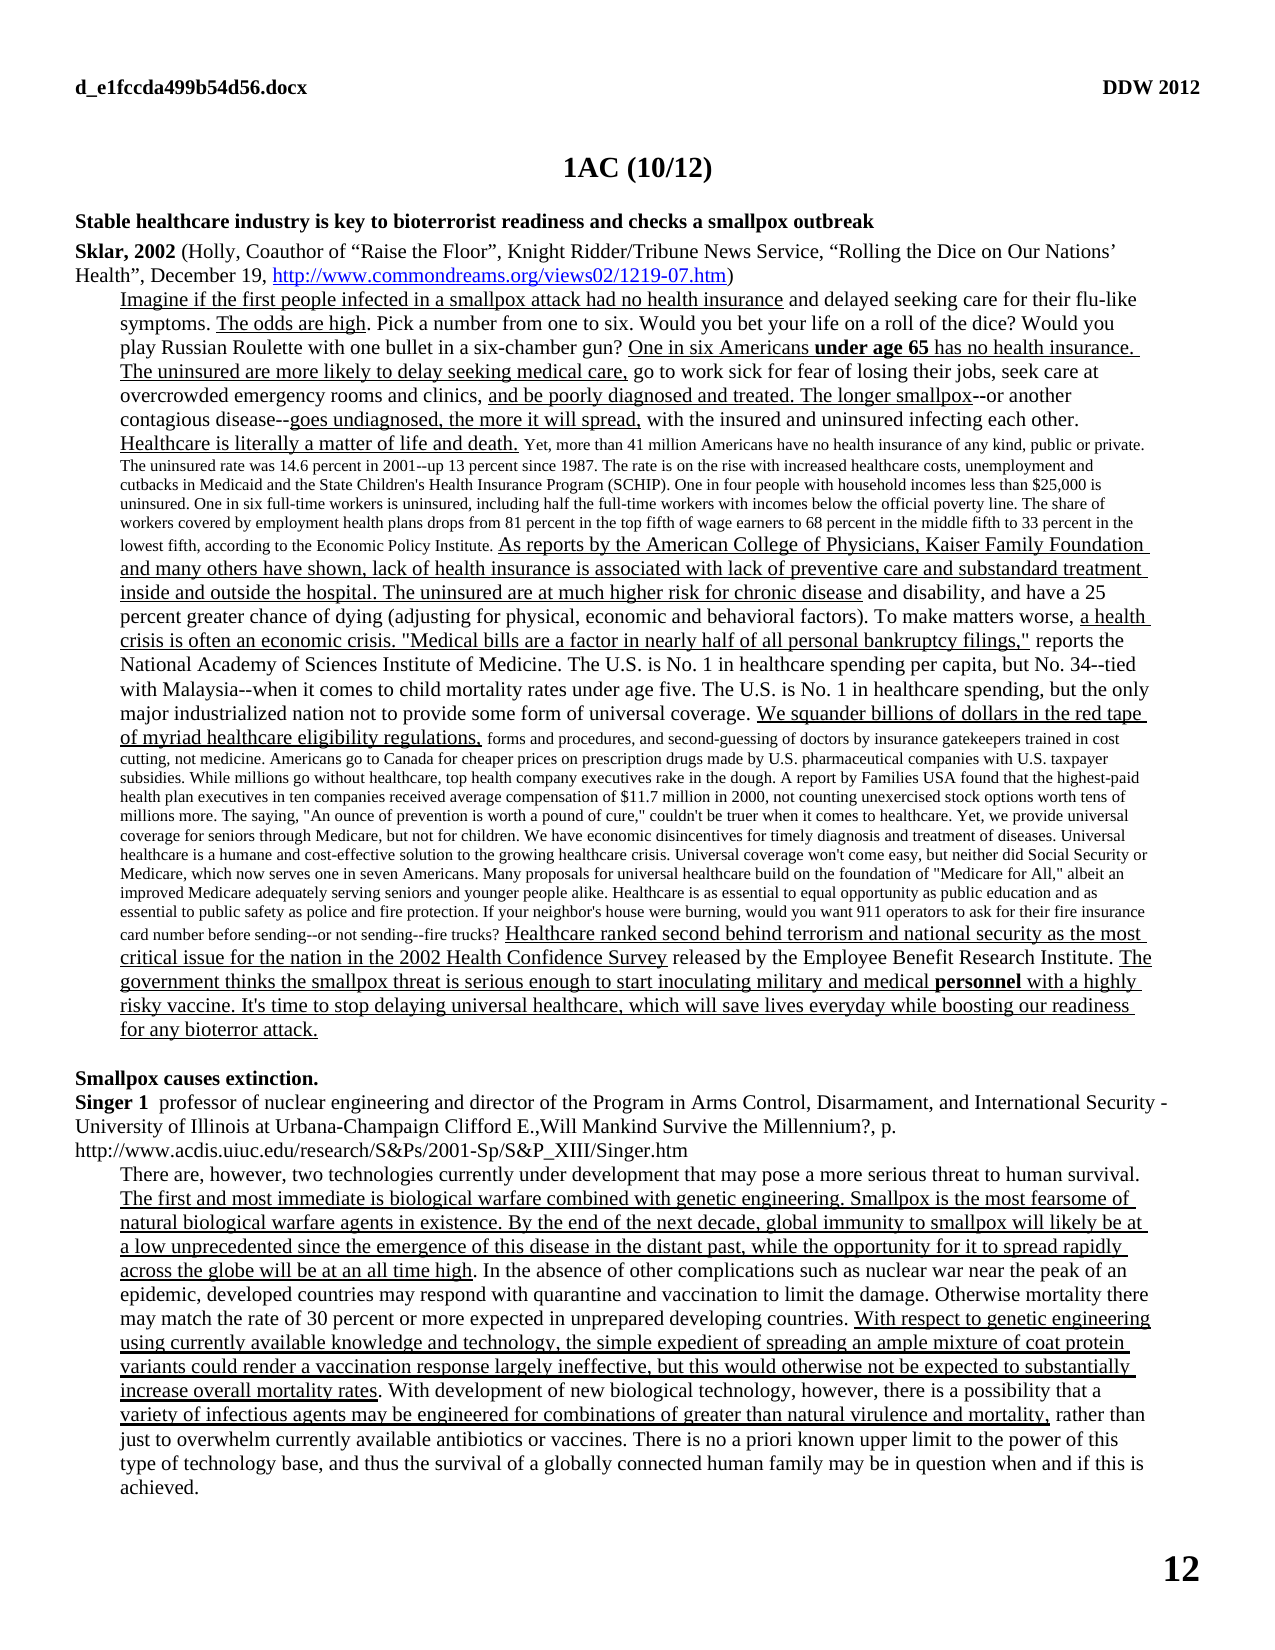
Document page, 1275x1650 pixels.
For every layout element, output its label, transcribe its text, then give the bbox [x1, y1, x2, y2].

text 1AC (10/12) [75, 150, 1200, 183]
text Imagine if the first people infected in a smallpox attack had no health insurance and delayed seeking care for their flu-like symptoms. The odds are high. Pick a number from one to six. Would you bet your life on a roll of the dice? Would you play Russian Roulette with one bullet in a six-chamber gun? One in six Americans under age 65 has no health insurance. The uninsured are more likely to delay seeking medical care, go to work sick for fear of losing their jobs, seek care at overcrowded emergency rooms and clinics, and be poorly diagnosed and treated. The longer smallpox--or another contagious disease--goes undiagnosed, the more it will spread, with the insured and uninsured infecting each other. Healthcare is literally a matter of life and death. Yet, more than 41 million Americans have no health insurance of any kind, public or private. The uninsured rate was 14.6 percent in 2001--up 13 percent since 1987. The rate is on the rise with increased healthcare costs, unemployment and cutbacks in Medicaid and the State Children's Health Insurance Program (SCHIP). One in four people with household incomes less than $25,000 is uninsured. One in six full-time workers is uninsured, including half the full-time workers with incomes below the official poverty line. The share of workers covered by employment health plans drops from 81 percent in the top fifth of wage earners to 68 percent in the middle fifth to 33 percent in the lowest fifth, according to the Economic Policy Institute. As reports by the American College of Physicians, Kaiser Family Foundation and many others have shown, lack of health insurance is associated with lack of preventive care and substandard treatment inside and outside the hospital. The uninsured are at much higher risk for chronic disease and disability, and have a 25 percent greater chance of dying (adjusting for physical, economic and behavioral factors). To make matters worse, a health crisis is often an economic crisis. "Medical bills are a factor in nearly half of all personal bankruptcy filings," reports the National Academy of Sciences Institute of Medicine. The U.S. is No. 1 in healthcare spending per capita, but No. 34--tied with Malaysia--when it comes to child mortality rates under age five. The U.S. is No. 1 in healthcare spending, but the only major industrialized nation not to provide some form of universal coverage. We squander billions of dollars in the red tape of myriad healthcare eligibility regulations, forms and procedures, and second-guessing of doctors by insurance gatekeepers trained in cost cutting, not medicine. Americans go to Canada for cheaper prices on prescription drugs made by U.S. pharmaceutical companies with U.S. taxpayer subsidies. While millions go without healthcare, top health company executives rake in the dough. A report by Families USA found that the highest-paid health plan executives in ten companies received average compensation of $11.7 million in 2000, not counting unexercised stock options worth tens of millions more. The saying, "An ounce of prevention is worth a pound of cure," couldn't be truer when it comes to healthcare. Yet, we provide universal coverage for seniors through Medicare, but not for children. We have economic disincentives for timely diagnosis and treatment of diseases. Universal healthcare is a humane and cost-effective solution to the growing healthcare crisis. Universal coverage won't come easy, but neither did Social Security or Medicare, which now serves one in seven Americans. Many proposals for universal healthcare build on the foundation of "Medicare for All," albeit an improved Medicare adequately serving seniors and younger people alike. Healthcare is as essential to equal opportunity as public education and as essential to public safety as police and fire protection. If your neighbor's house were burning, would you want 911 operators to ask for their fire insurance card number before sending--or not sending--fire trucks? Healthcare ranked second behind terrorism and national security as the most critical issue for the nation in the 2002 Health Confidence Survey released by the Employee Benefit Research Institute. The government thinks the smallpox threat is serious enough to start inoculating military and medical personnel with a highly risky vaccine. It's time to stop delaying universal healthcare, which will save lives everyday while boosting our readiness for any bioterror attack. [120, 287, 1155, 1041]
subtitle Stable healthcare industry is key to bioterrorist readiness and checks a smallpox outbreak [75, 208, 1200, 233]
text Singer 1 professor of nuclear engineering and director of the Program in Arms Control, Disarmament, and International Security - University of Illinois at Urbana-Champaign Clifford E.,Will Mankind Survive the Millennium?, p. http://www.acdis.uiuc.edu/research/S&Ps/2001-Sp/S&P_XIII/Singer.htm [75, 1089, 1200, 1162]
text Sklar, 2002 (Holly, Coauthor of “Raise the Floor”, Knight Ridder/Tribune News Service, “Rolling the Dice on Our Nations’ Health”, December 19, http://www.commondreams.org/views02/1219-07.htm) [75, 239, 1170, 287]
text Smallpox causes extinction. [75, 1066, 1200, 1089]
text There are, however, two technologies currently under development that may pose a more serious threat to human survival. The first and most immediate is biological warfare combined with genetic engineering. Smallpox is the most fearsome of natural biological warfare agents in existence. By the end of the next decade, global immunity to smallpox will likely be at a low unprecedented since the emergence of this disease in the distant past, while the opportunity for it to spread rapidly across the globe will be at an all time high. In the absence of other complications such as nuclear war near the peak of an epidemic, developed countries may respond with quarantine and vaccination to limit the damage. Otherwise mortality there may match the rate of 30 percent or more expected in unprepared developing countries. With respect to genetic engineering using currently available knowledge and technology, the simple expedient of spreading an ample mixture of coat protein variants could render a vaccination response largely ineffective, but this would otherwise not be expected to substantially increase overall mortality rates. With development of new biological technology, however, there is a possibility that a variety of infectious agents may be engineered for combinations of greater than natural virulence and mortality, rather than just to overwhelm currently available antibiotics or vaccines. There is no a priori known upper limit to the power of this type of technology base, and thus the survival of a globally connected human family may be in question when and if this is achieved. [120, 1162, 1155, 1499]
